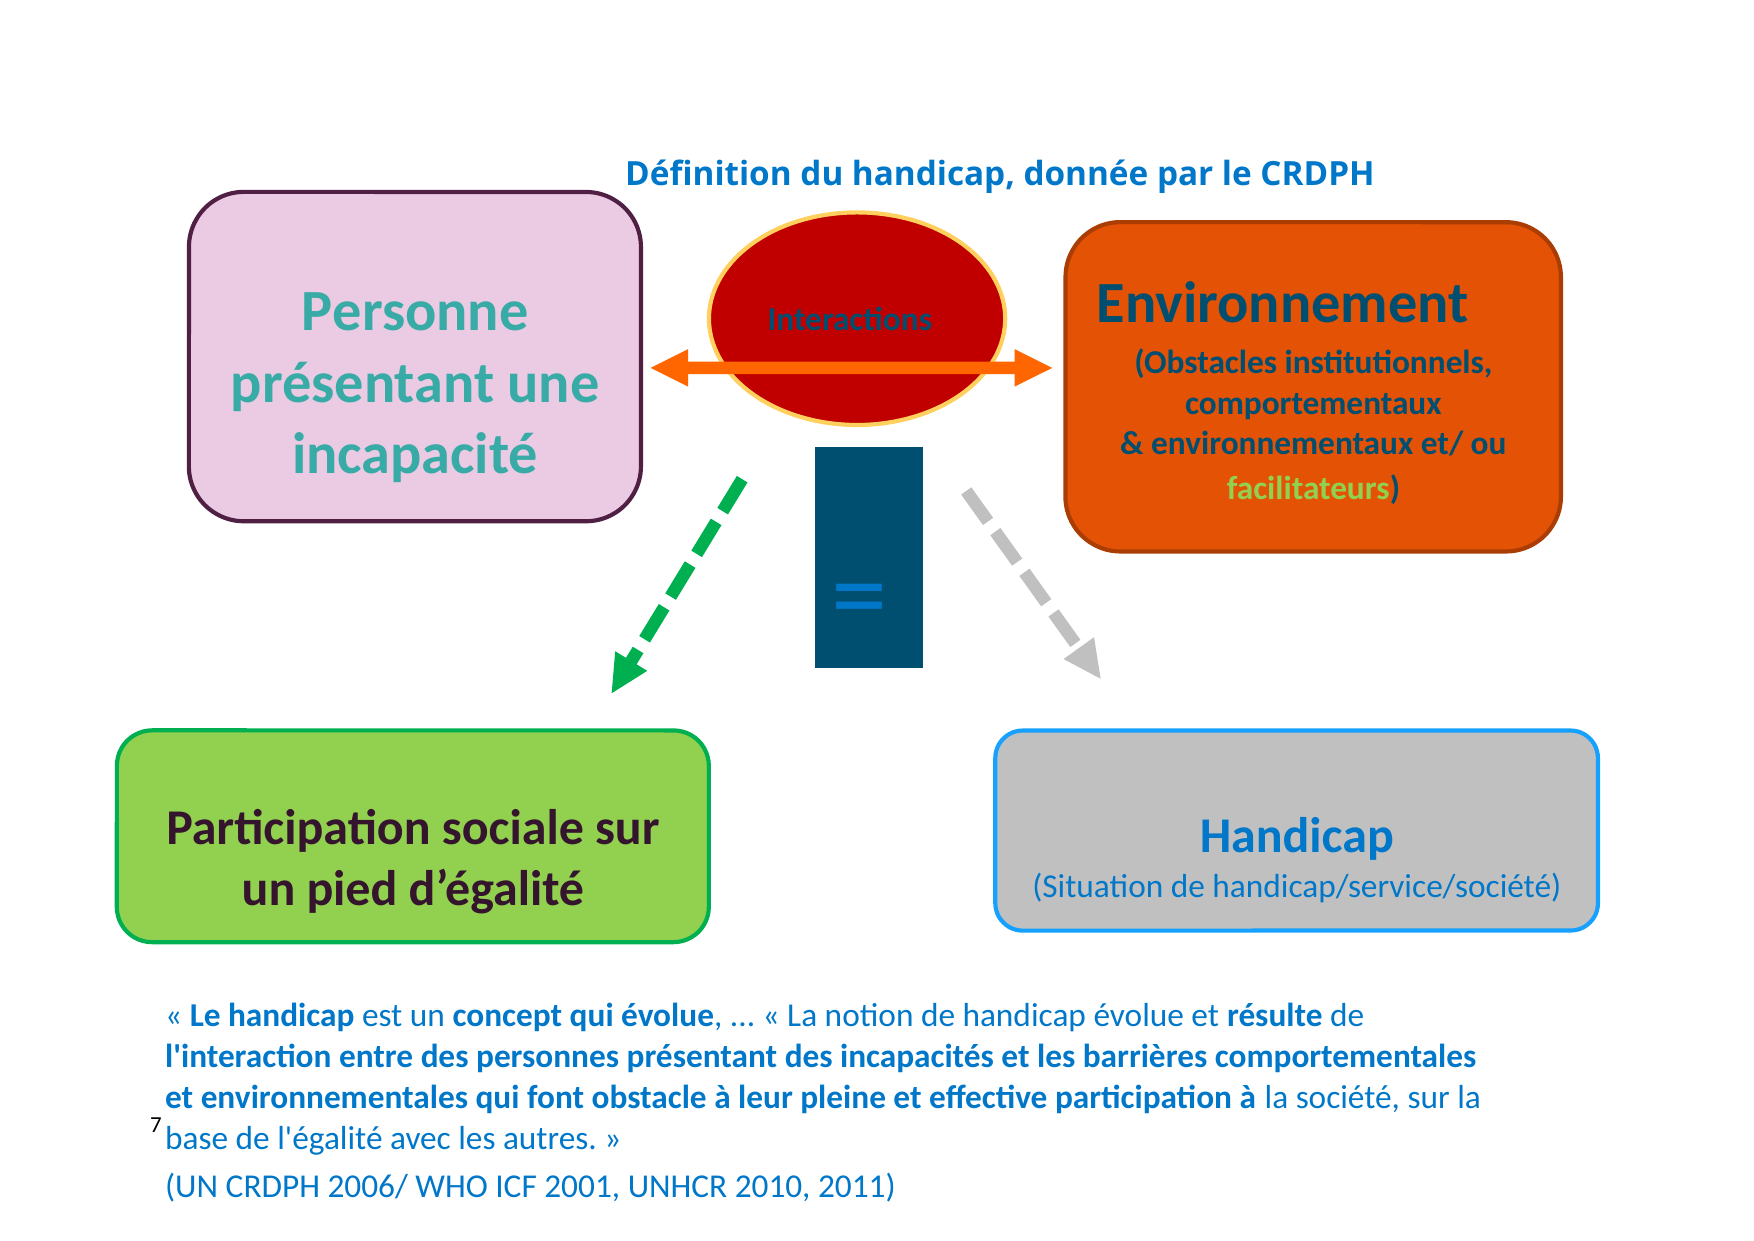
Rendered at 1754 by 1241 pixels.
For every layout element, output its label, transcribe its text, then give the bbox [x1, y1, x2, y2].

text Définition du handicap, donnée par le CRDPH [150, 150, 1604, 195]
